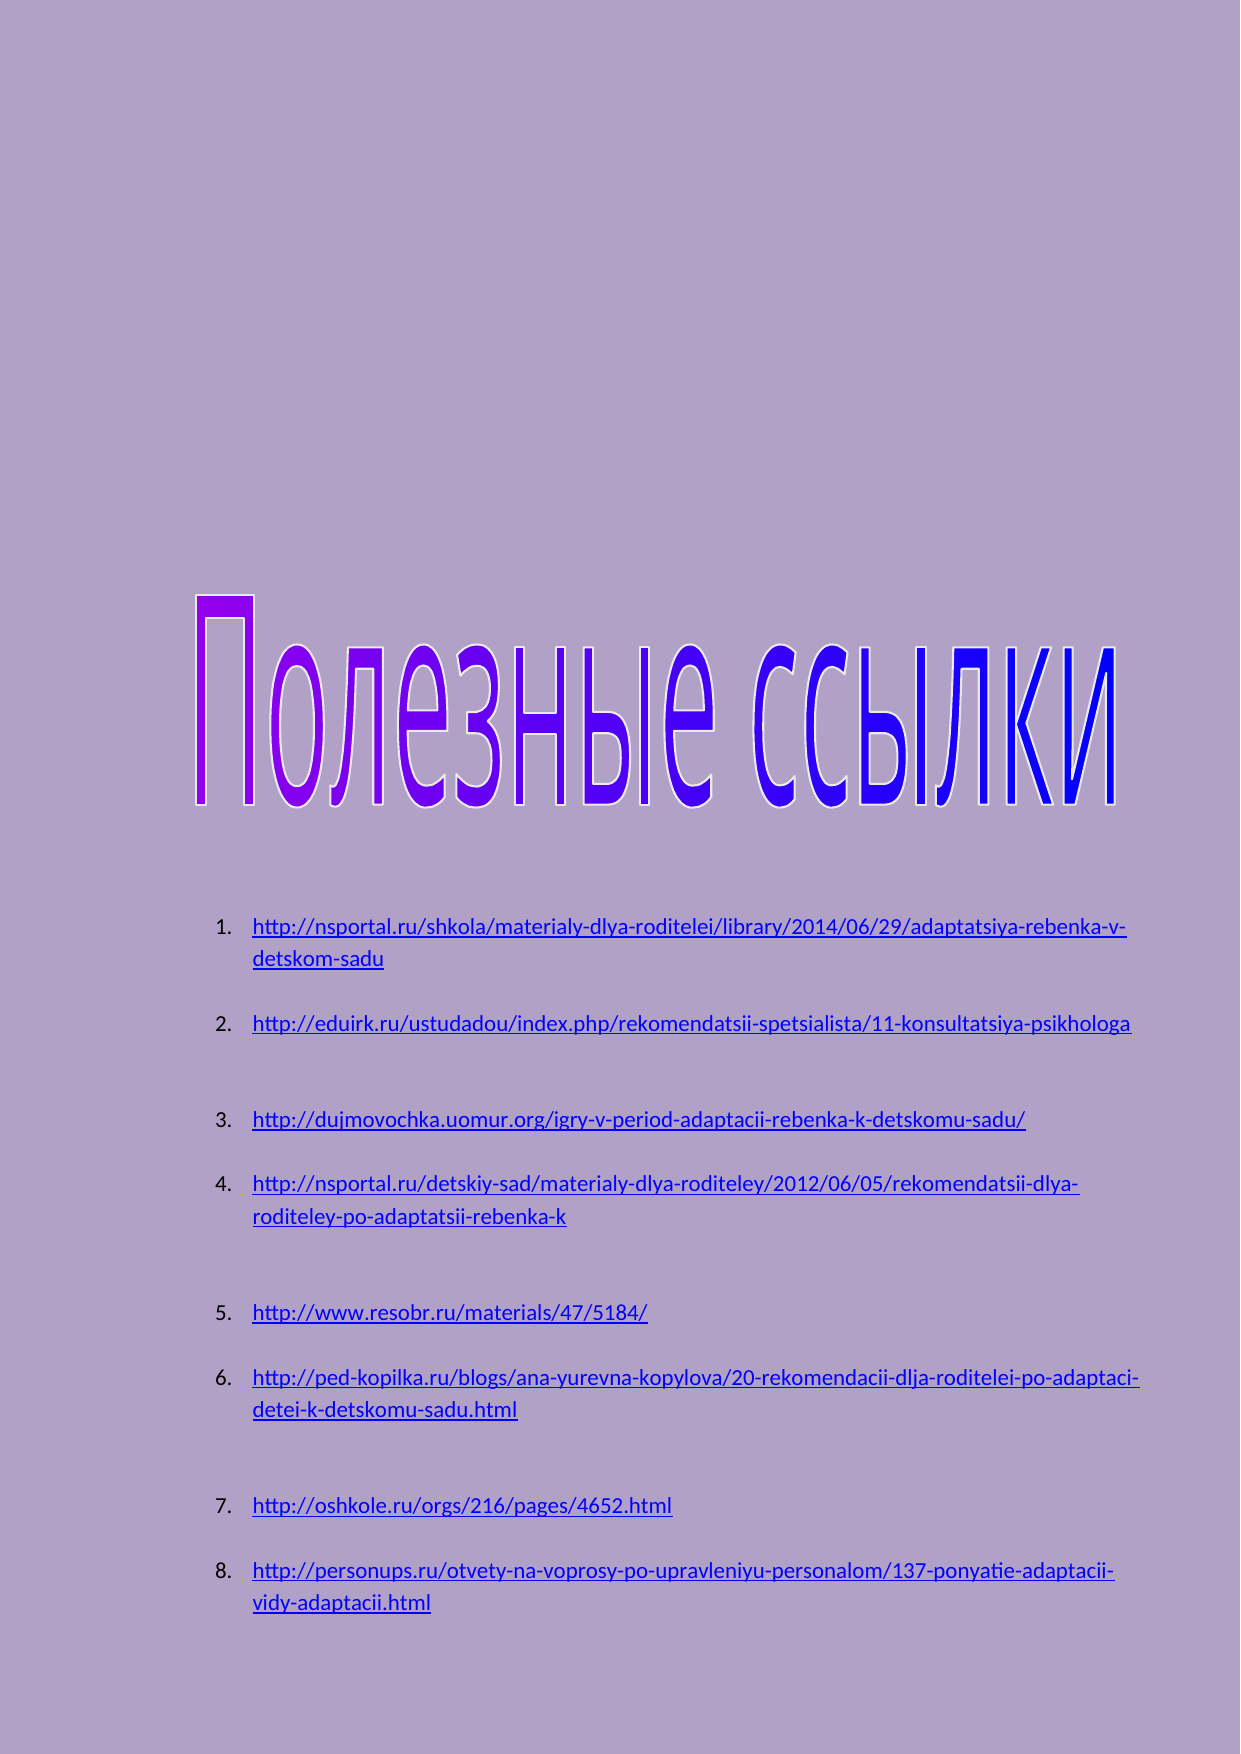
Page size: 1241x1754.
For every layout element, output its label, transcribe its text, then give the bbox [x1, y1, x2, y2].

list http://oshkole.ru/orgs/216/pages/4652.html [215, 1491, 1152, 1519]
list http://nsportal.ru/detskiy-sad/materialy-dlya-roditeley/2012/06/05/rekomendatsii-dlya-roditeley-po-adaptatsii-rebenka-k [215, 1169, 1152, 1230]
list http://www.resobr.ru/materials/47/5184/ [215, 1298, 1152, 1326]
list http://personups.ru/otvety-na-voprosy-po-upravleniyu-personalom/137-ponyatie-adaptacii-vidy-adaptacii.html [215, 1556, 1152, 1616]
list http://eduirk.ru/ustudadou/index.php/rekomendatsii-spetsialista/11-konsultatsiya-psikhologa [215, 1009, 1152, 1037]
list http://ped-kopilka.ru/blogs/ana-yurevna-kopylova/20-rekomendacii-dlja-roditelei-po-adaptaci-detei-k-detskomu-sadu.html [215, 1363, 1152, 1423]
list http://dujmovochka.uomur.org/igry-v-period-adaptacii-rebenka-k-detskomu-sadu/ [215, 1105, 1152, 1133]
list http://nsportal.ru/shkola/materialy-dlya-roditelei/library/2014/06/29/adaptatsiya-rebenka-v-detskom-sadu [215, 912, 1152, 972]
